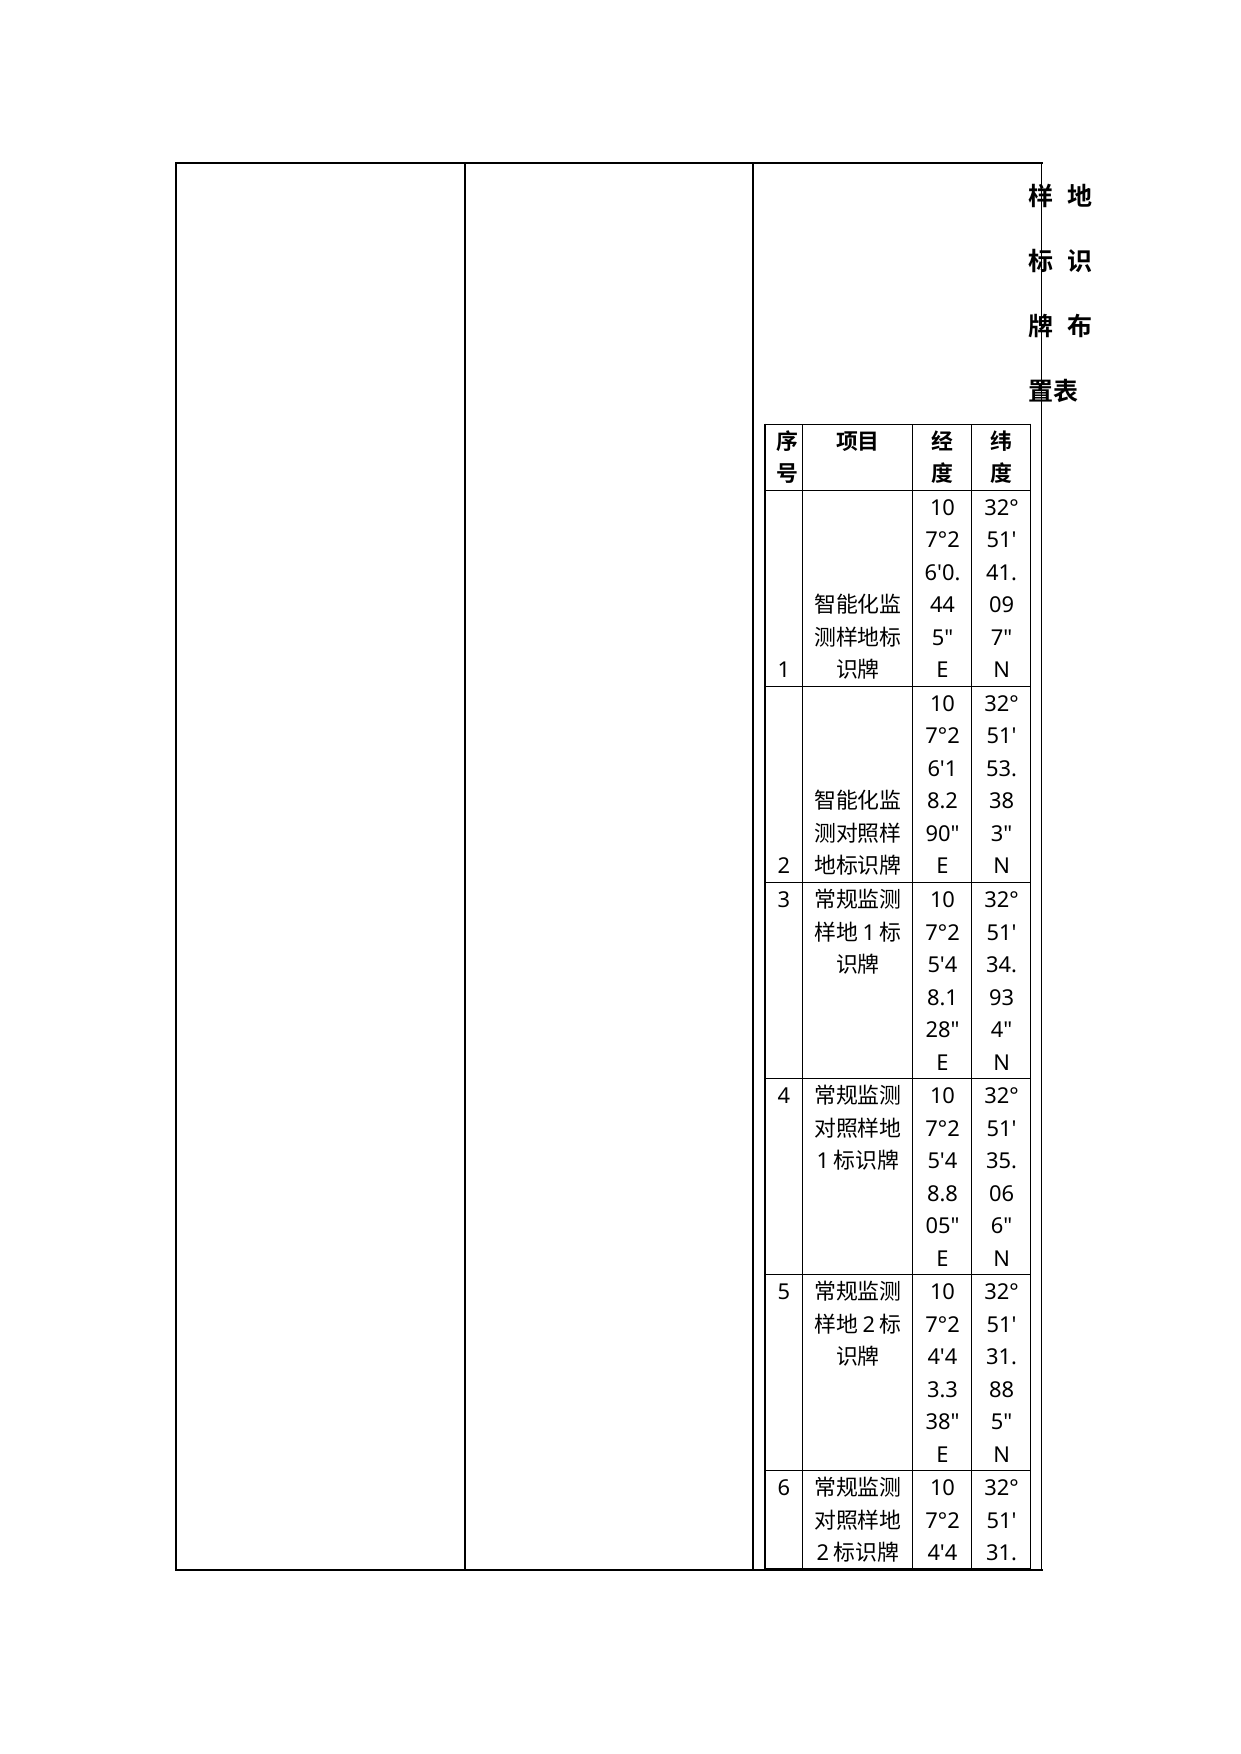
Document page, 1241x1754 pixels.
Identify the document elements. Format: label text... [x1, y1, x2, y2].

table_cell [754, 164, 1041, 1569]
table_cell ★ [466, 164, 752, 1569]
table_cell 1 [177, 164, 464, 1569]
